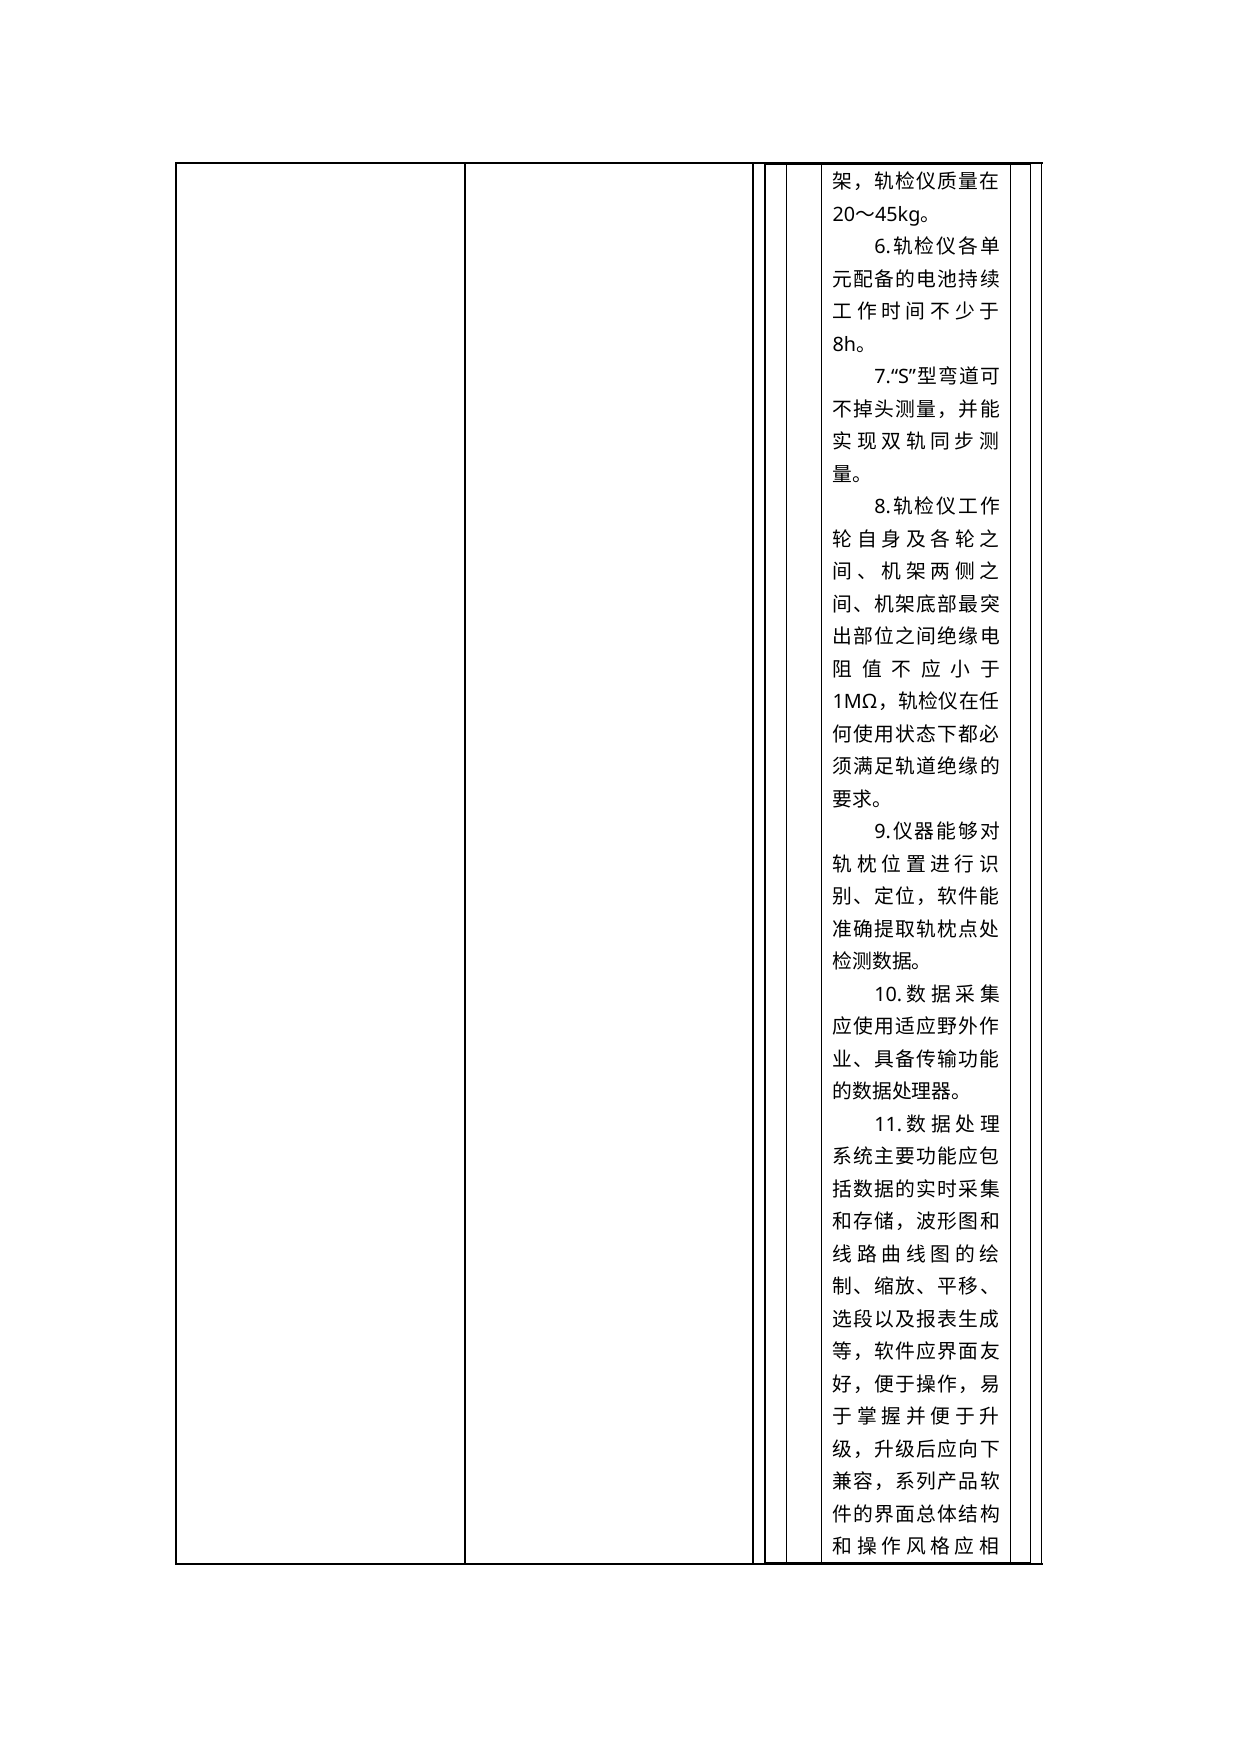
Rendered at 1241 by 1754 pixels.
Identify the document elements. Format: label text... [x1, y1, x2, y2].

table_cell [822, 165, 1010, 1562]
table_cell 1 [177, 164, 464, 1563]
table_cell [787, 165, 821, 1562]
table_cell [1011, 165, 1030, 1562]
table_cell [766, 165, 786, 1562]
table_cell [1031, 164, 1041, 1563]
table_cell [754, 164, 764, 1563]
table_cell [466, 164, 752, 1563]
